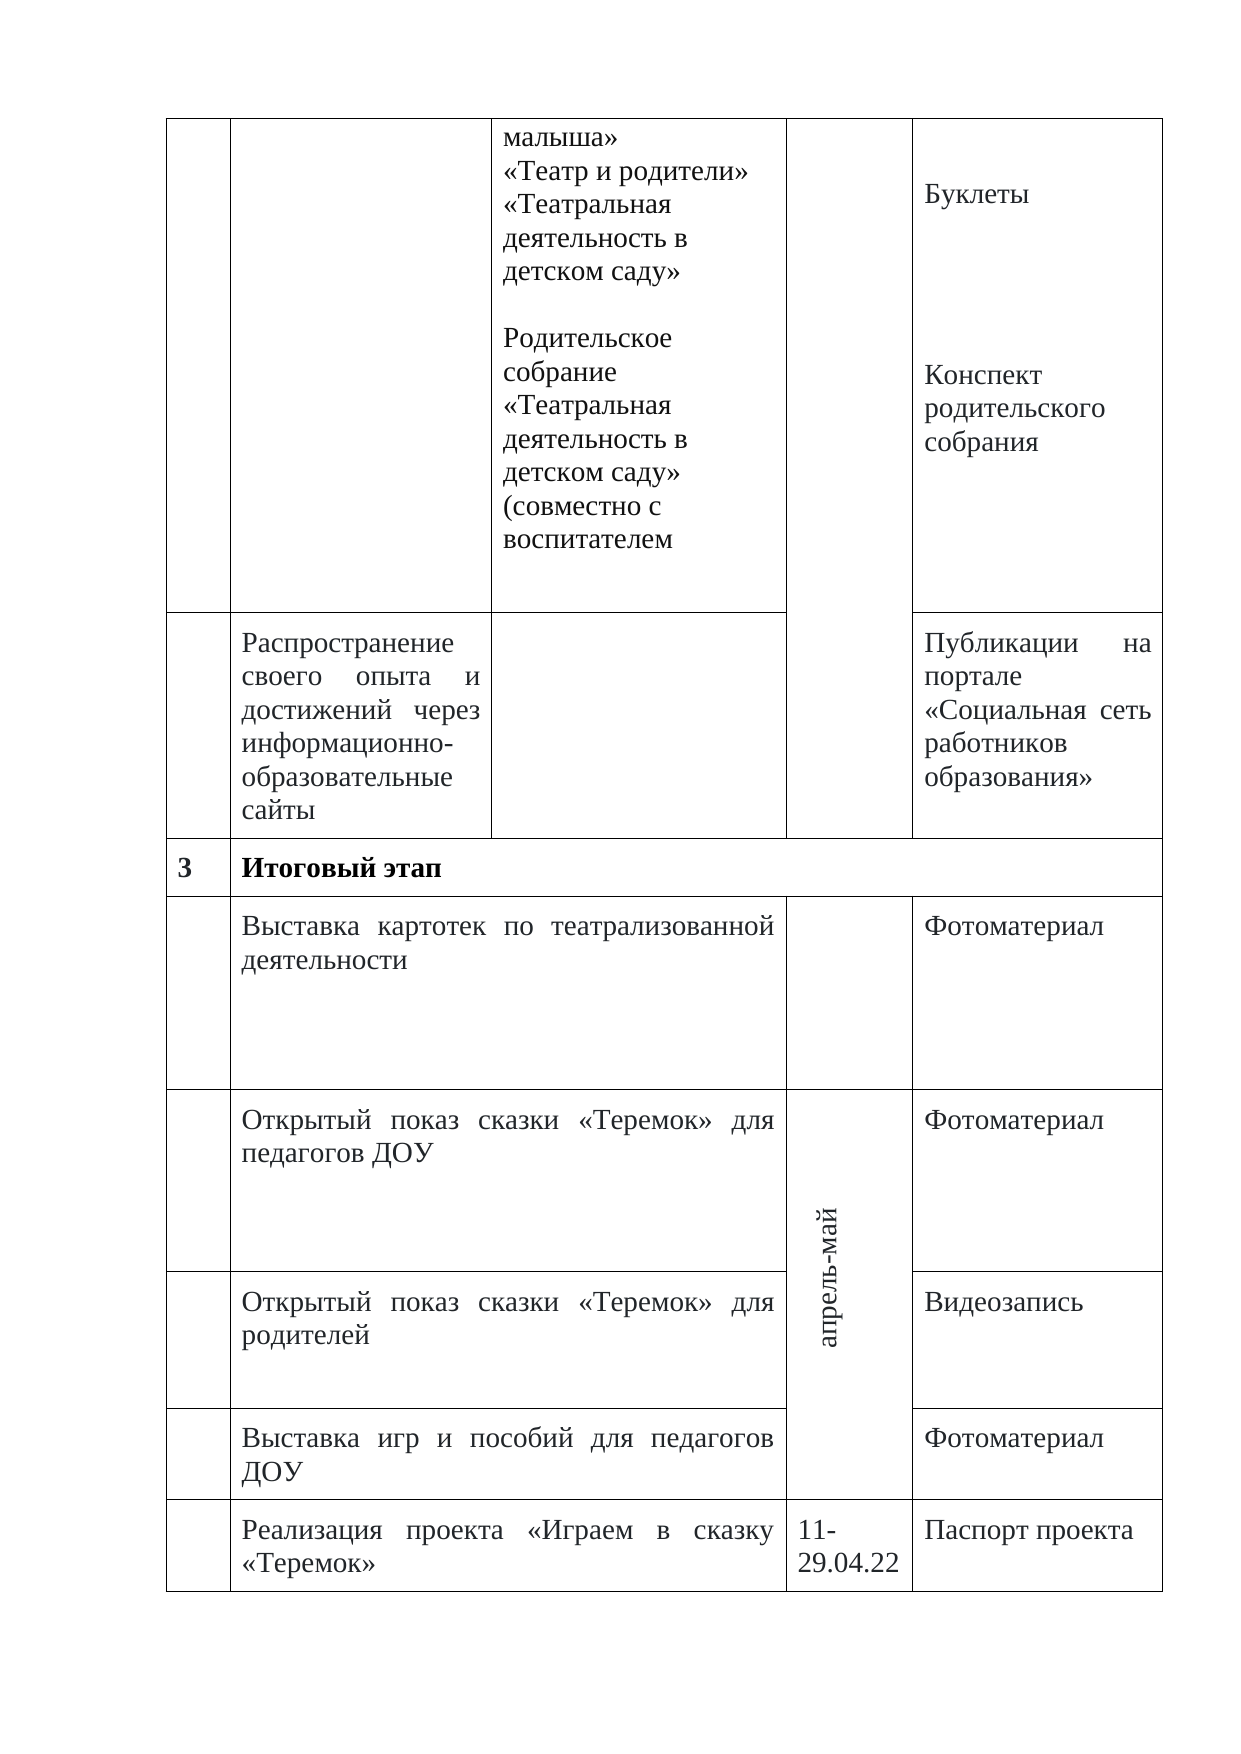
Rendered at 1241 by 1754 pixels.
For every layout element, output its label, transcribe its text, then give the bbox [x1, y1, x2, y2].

table_cell [787, 897, 912, 1089]
table_cell Итоговый этап [231, 839, 1162, 896]
table_cell Реализация проекта «Играем в сказку «Теремок» [231, 1500, 786, 1591]
table_cell Фотоматериал [913, 897, 1162, 1089]
table_cell апрель-май [787, 1090, 912, 1499]
table_cell Фотоматериал [913, 1409, 1162, 1499]
table_cell Публикации на портале «Социальная сеть работников образования» [913, 613, 1162, 838]
table_cell Паспорт проекта [913, 1500, 1162, 1591]
table_cell [167, 1272, 230, 1408]
table_cell Открытый показ сказки «Теремок» для педагогов ДОУ [231, 1090, 786, 1271]
table_cell [167, 119, 230, 612]
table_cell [913, 119, 1162, 612]
table_cell [167, 897, 230, 1089]
table_cell [167, 1090, 230, 1271]
table_cell [167, 1409, 230, 1499]
table_cell Открытый показ сказки «Теремок» для родителей [231, 1272, 786, 1408]
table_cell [231, 119, 491, 612]
table_cell Выставка игр и пособий для педагогов ДОУ [231, 1409, 786, 1499]
table_cell 11-29.04.22 [787, 1500, 912, 1591]
table_cell [167, 613, 230, 838]
table_cell [492, 613, 786, 838]
table_cell Распространение своего опыта и достижений через информационно-образовательные сайты [231, 613, 491, 838]
table_cell Выставка картотек по театрализованной деятельности [231, 897, 786, 1089]
table_cell Фотоматериал [913, 1090, 1162, 1271]
table_cell [167, 1500, 230, 1591]
table_cell Видеозапись [913, 1272, 1162, 1408]
table_cell 3 [167, 839, 230, 896]
